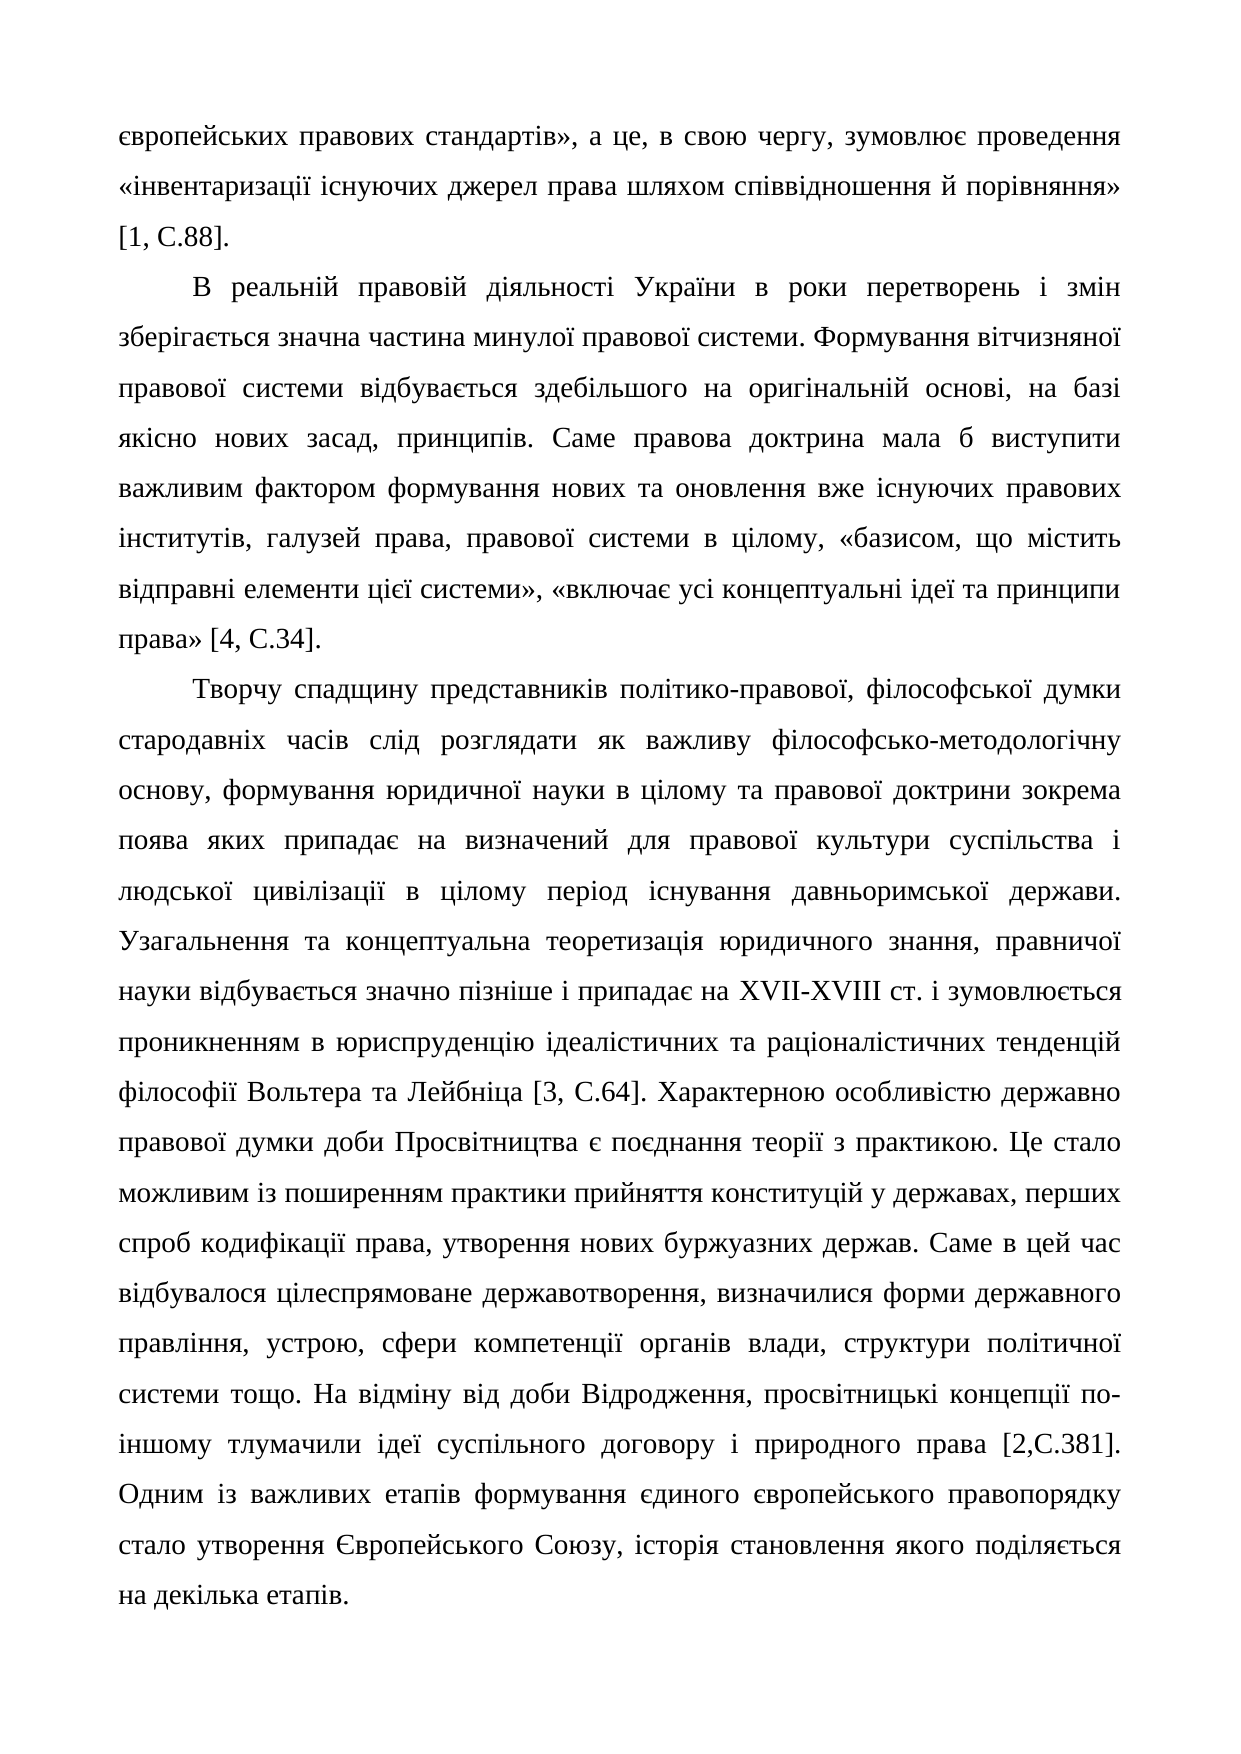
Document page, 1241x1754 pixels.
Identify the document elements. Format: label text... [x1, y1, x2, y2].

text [118, 118, 1122, 252]
text В реальній правовій діяльності України в роки перетворень і змін зберігається значна частина минулої правової системи. Формування вітчизняної правової системи відбувається здебільшого на оригінальній основі, на базі якісно нових засад, принципів. Саме правова доктрина мала б виступити важливим фактором формування нових та оновлення вже існуючих правових інститутів, галузей права, правової системи в цілому, «базисом, що містить відправні елементи цієї системи», «включає усі концептуальні ідеї та принципи права» [4, С.34]. [118, 269, 1122, 655]
text Творчу спадщину представників політико-правової, філософської думки стародавніх часів слід розглядати як важливу філософсько-методологічну основу, формування юридичної науки в цілому та правової доктрини зокрема поява яких припадає на визначений для правової культури суспільства і людської цивілізації в цілому період існування давньоримської держави. Узагальнення та концептуальна теоретизація юридичного знання, правничої науки відбувається значно пізніше і припадає на XVII-XVIII ст. і зумовлюється проникненням в юриспруденцію ідеалістичних та раціоналістичних тенденцій філософії Вольтера та Лейбніца [3, С.64]. Характерною особливістю державно правової думки доби Просвітництва є поєднання теорії з практикою. Це стало можливим із поширенням практики прийняття конституцій у державах, перших спроб кодифікації права, утворення нових буржуазних держав. Саме в цей час відбувалося цілеспрямоване державотворення, визначилися форми державного правління, устрою, сфери компетенції органів влади, структури політичної системи тощо. На відміну від доби Відродження, просвітницькі концепції по-іншому тлумачили ідеї суспільного договору і природного права [2,С.381]. Одним із важливих етапів формування єдиного європейського правопорядку стало утворення Європейського Союзу, історія становлення якого поділяється на декілька етапів. [118, 672, 1122, 1611]
